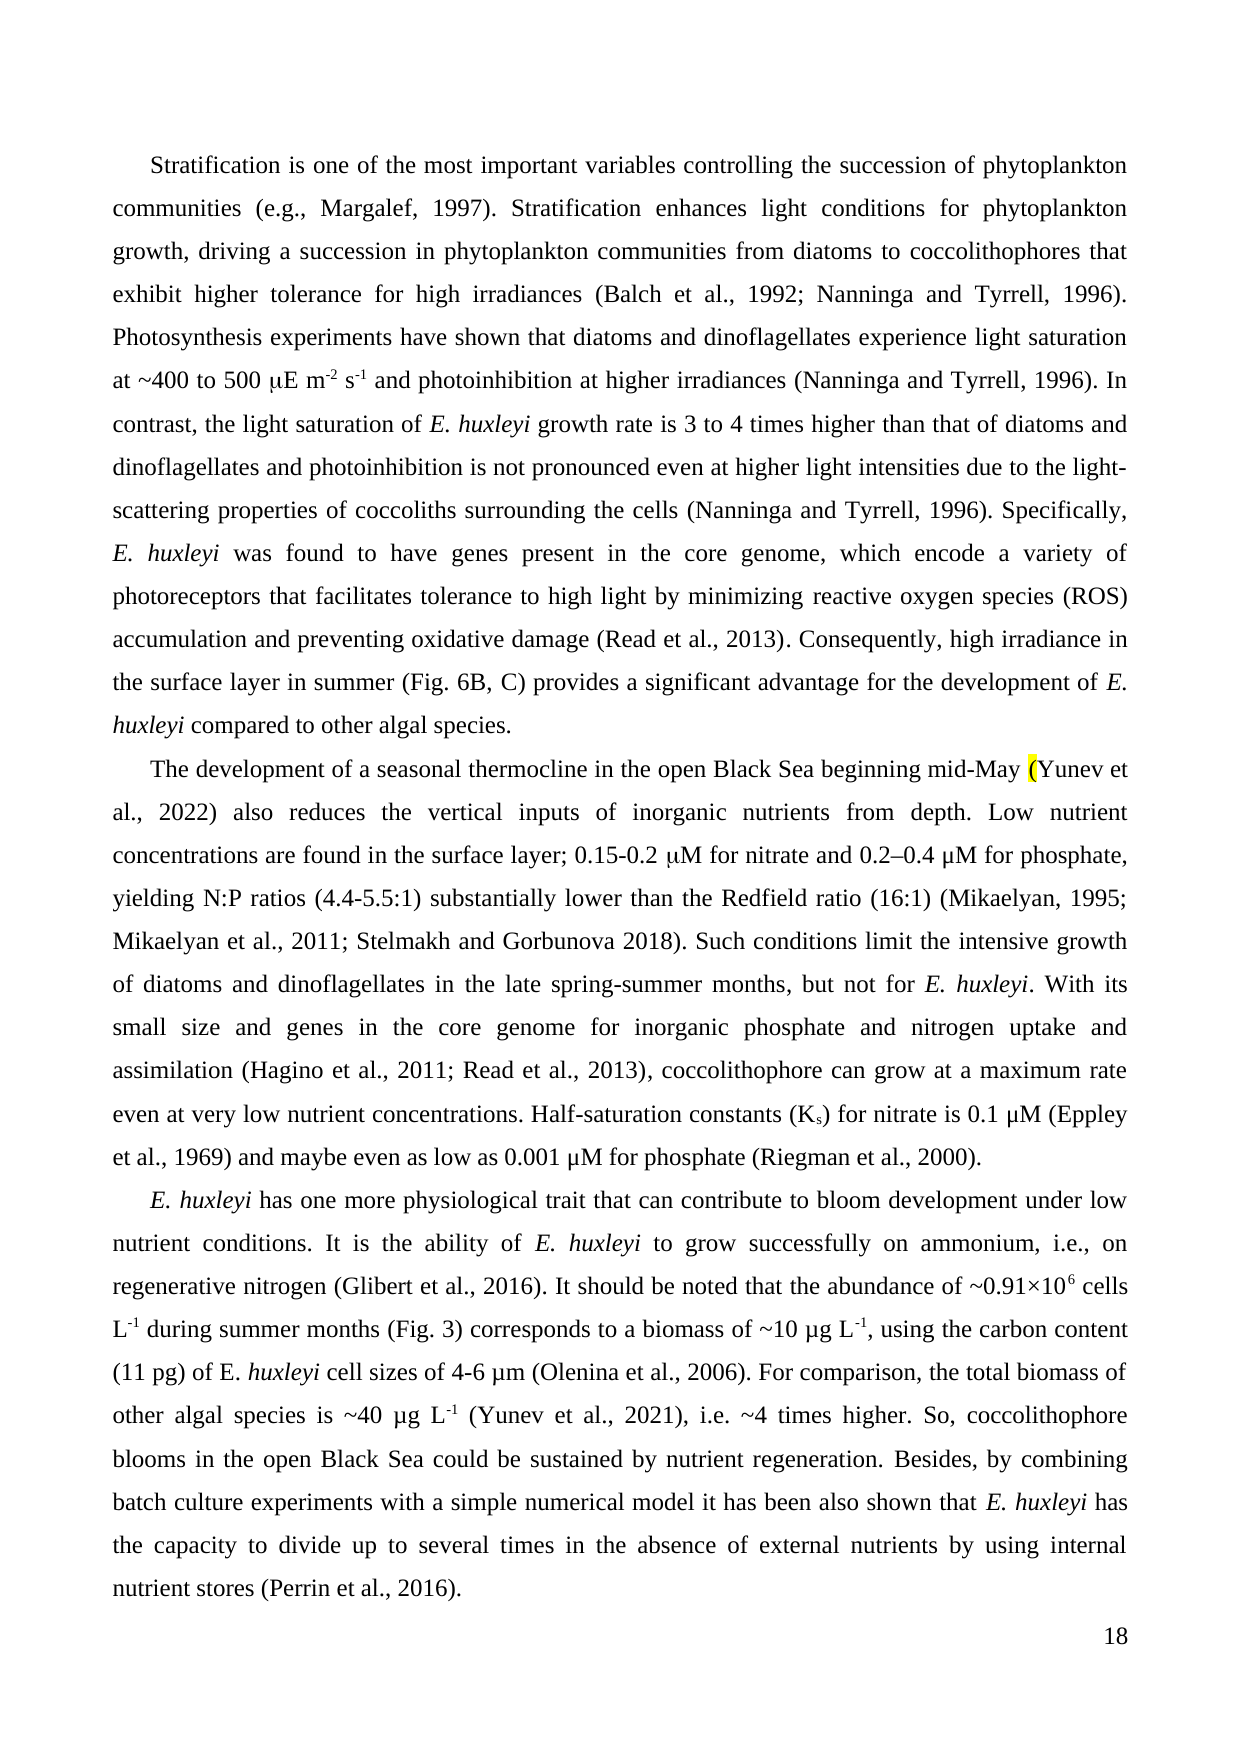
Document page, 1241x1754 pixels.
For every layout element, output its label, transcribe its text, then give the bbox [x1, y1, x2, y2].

text Stratification is one of the most important variables controlling the succession of phytoplankton communities (e.g., Margalef, 1997). Stratification enhances light conditions for phytoplankton growth, driving a succession in phytoplankton communities from diatoms to coccolithophores that exhibit higher tolerance for high irradiances (Balch et al., 1992; Nanninga and Tyrrell, 1996). Photosynthesis experiments have shown that diatoms and dinoflagellates experience light saturation at ~400 to 500 E m-2 s-1 and photoinhibition at higher irradiances (Nanninga and Tyrrell, 1996). In contrast, the light saturation of E. huxleyi growth rate is 3 to 4 times higher than that of diatoms and dinoflagellates and photoinhibition is not pronounced even at higher light intensities due to the light-scattering properties of coccoliths surrounding the cells (Nanninga and Tyrrell, 1996). Specifically, E. huxleyi was found to have genes present in the core genome, which encode a variety of photoreceptors that facilitates tolerance to high light by minimizing reactive oxygen species (ROS) accumulation and preventing oxidative damage (Read et al., 2013). Consequently, high irradiance in the surface layer in summer (Fig. 6B, С) provides a significant advantage for the development of E. huxleyi compared to other algal species. [112, 150, 1128, 739]
text E. huxleyi has one more physiological trait that can contribute to bloom development under low nutrient conditions. It is the ability of E. huxleyi to grow successfully on ammonium, i.e., on regenerative nitrogen (Glibert et al., 2016). It should be noted that the abundance of ~0.91×106 cells L-1 during summer months (Fig. 3) corresponds to a biomass of ~10 µg L-1, using the carbon content (11 pg) of E. huxleyi cell sizes of 4-6 µm (Olenina et al., 2006). For comparison, the total biomass of other algal species is ~40 µg L-1 (Yunev et al., 2021), i.e. ~4 times higher. So, coccolithophore blooms in the open Black Sea could be sustained by nutrient regeneration. Besides, by combining batch culture experiments with a simple numerical model it has been also shown that E. huxleyi has the capacity to divide up to several times in the absence of external nutrients by using internal nutrient stores (Perrin et al., 2016). [112, 1185, 1128, 1602]
text The development of a seasonal thermocline in the open Black Sea beginning mid-May (Yunev et al., 2022) also reduces the vertical inputs of inorganic nutrients from depth. Low nutrient concentrations are found in the surface layer; 0.15-0.2 M for nitrate and 0.2–0.4 μM for phosphate, yielding N:P ratios (4.4-5.5:1) substantially lower than the Redfield ratio (16:1) (Mikaelyan, 1995; Mikaelyan et al., 2011; Stelmakh and Gorbunova 2018). Such conditions limit the intensive growth of diatoms and dinoflagellates in the late spring-summer months, but not for E. huxleyi. With its small size and genes in the core genome for inorganic phosphate and nitrogen uptake and assimilation (Hagino et al., 2011; Read et al., 2013), coccolithophore can grow at a maximum rate even at very low nutrient concentrations. Half-saturation constants (Ks) for nitrate is 0.1 μM (Eppley et al., 1969) and maybe even as low as 0.001 μM for phosphate (Riegman et al., 2000). [112, 754, 1128, 1171]
